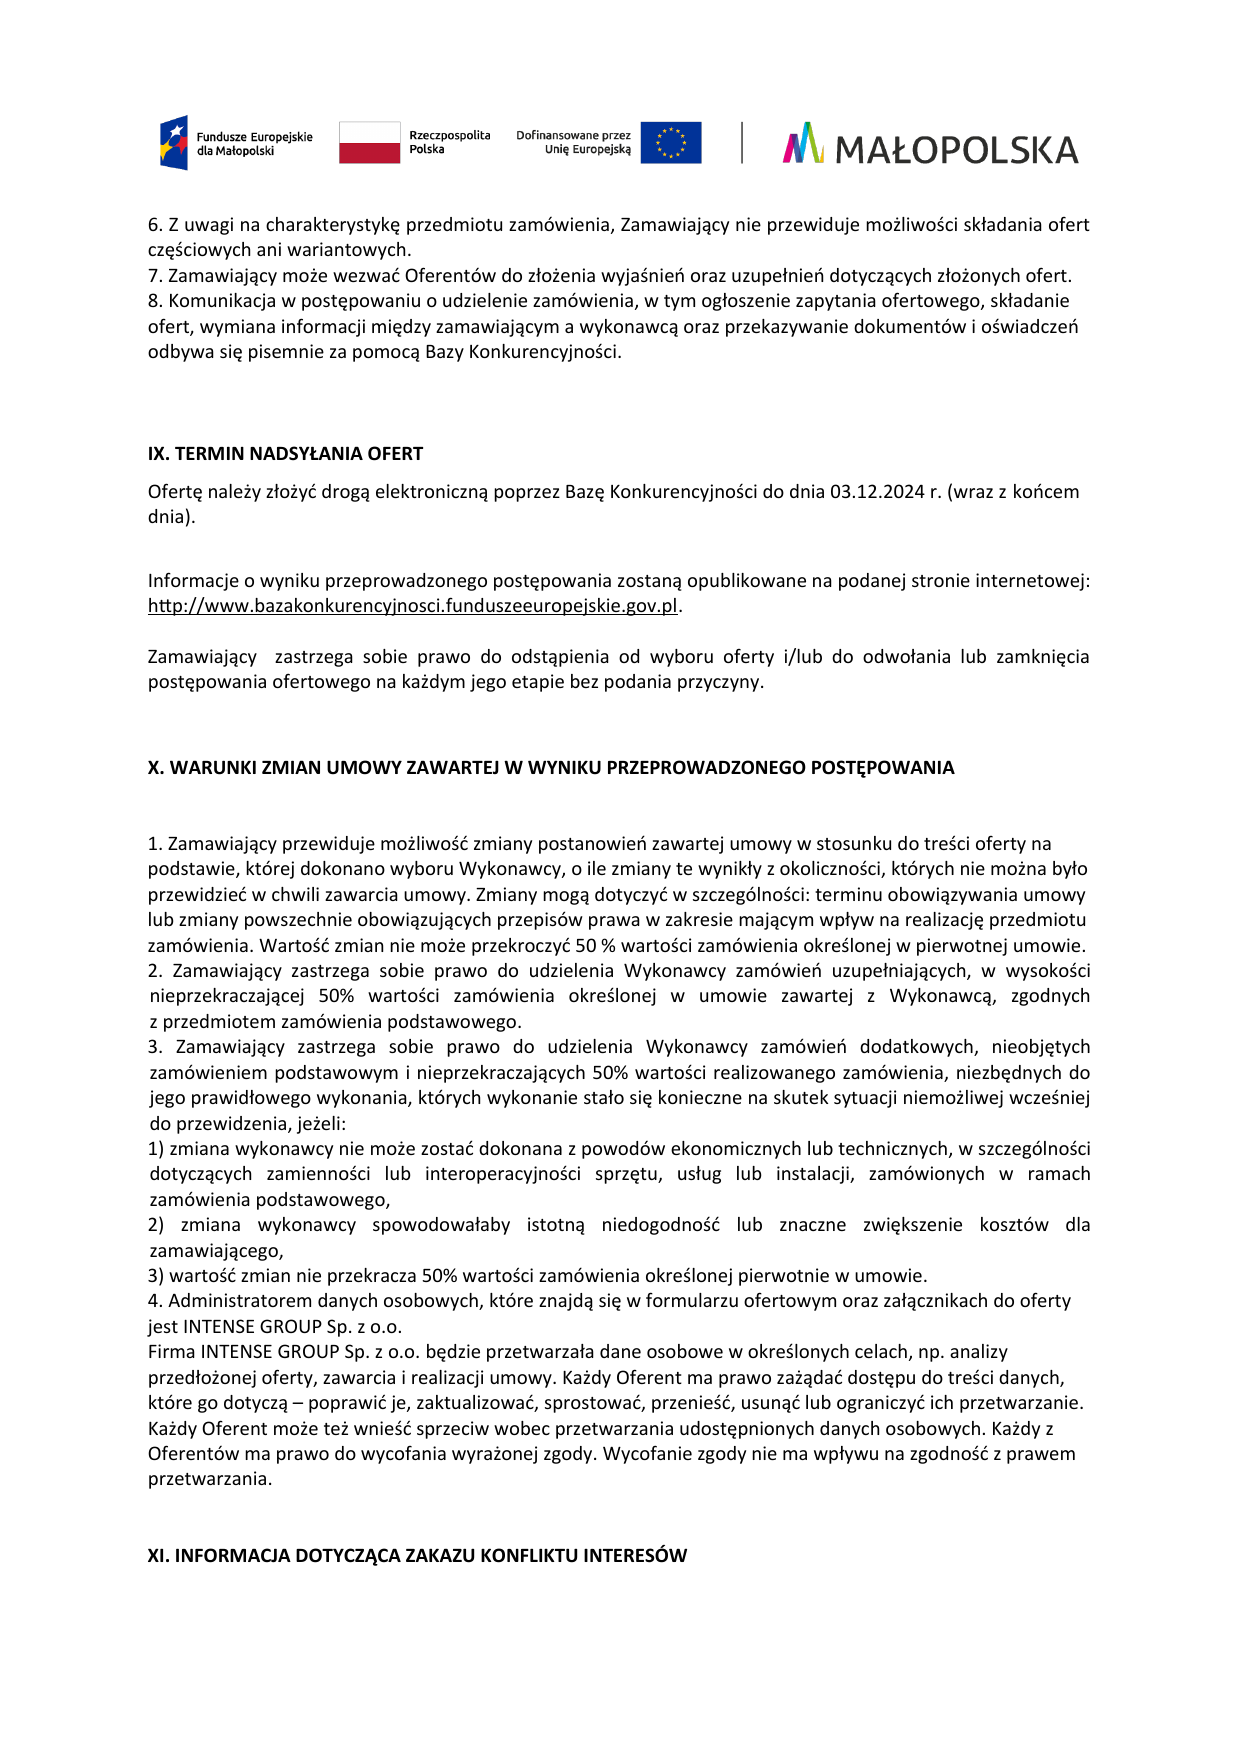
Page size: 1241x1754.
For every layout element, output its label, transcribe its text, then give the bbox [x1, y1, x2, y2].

text odbywa się pisemnie za pomocą Bazy Konkurencyjności. [148, 338, 1092, 364]
text 6. Z uwagi na charakterystykę przedmiotu zamówienia, Zamawiający nie przewiduje możliwości składania ofert częściowych ani wariantowych. [148, 211, 1092, 262]
text podstawie, której dokonano wyboru Wykonawcy, o ile zmiany te wynikły z okoliczności, których nie można było [147, 856, 1092, 881]
text zamówienia. Wartość zmian nie może przekroczyć 50 % wartości zamówienia określonej w pierwotnej umowie. [147, 932, 1092, 957]
text Ofertę należy złożyć drogą elektroniczną poprzez Bazę Konkurencyjności do dnia 03.12.2024 r. (wraz z końcem dnia). [148, 478, 1092, 529]
text X. WARUNKI ZMIAN UMOWY ZAWARTEJ W WYNIKU PRZEPROWADZONEGO POSTĘPOWANIA [148, 754, 1092, 779]
text 1. Zamawiający przewiduje możliwość zmiany postanowień zawartej umowy w stosunku do treści oferty na [147, 830, 1092, 856]
text 3. Zamawiający zastrzega sobie prawo do udzielenia Wykonawcy zamówień dodatkowych, nieobjętych zamówieniem podstawowym i nieprzekraczających 50% wartości realizowanego zamówienia, niezbędnych do jego prawidłowego wykonania, których wykonanie stało się konieczne na skutek sytuacji niemożliwej wcześniej do przewidzenia, jeżeli: [147, 1033, 1092, 1135]
text Zamawiający zastrzega sobie prawo do odstąpienia od wyboru oferty i/lub do odwołania lub zamknięcia postępowania ofertowego na każdym jego etapie bez podania przyczyny. [148, 643, 1092, 694]
text przewidzieć w chwili zawarcia umowy. Zmiany mogą dotyczyć w szczególności: terminu obowiązywania umowy [147, 881, 1092, 906]
text lub zmiany powszechnie obowiązujących przepisów prawa w zakresie mającym wpływ na realizację przedmiotu [147, 906, 1092, 932]
text 4. Administratorem danych osobowych, które znajdą się w formularzu ofertowym oraz załącznikach do oferty jest INTENSE GROUP Sp. z o.o. [148, 1288, 1092, 1338]
text IX. TERMIN NADSYŁANIA OFERT [148, 440, 1092, 465]
picture [147, 101, 1093, 184]
text 8. Komunikacja w postępowaniu o udzielenie zamówienia, w tym ogłoszenie zapytania ofertowego, składanie [148, 287, 1092, 313]
text XI. INFORMACJA DOTYCZĄCA ZAKAZU KONFLIKTU INTERESÓW [147, 1542, 1092, 1567]
text 1) zmiana wykonawcy nie może zostać dokonana z powodów ekonomicznych lub technicznych, w szczególności dotyczących zamienności lub interoperacyjności sprzętu, usług lub instalacji, zamówionych w ramach zamówienia podstawowego, [147, 1135, 1092, 1211]
text 2) zmiana wykonawcy spowodowałaby istotną niedogodność lub znaczne zwiększenie kosztów dla zamawiającego, [147, 1211, 1092, 1262]
text Informacje o wyniku przeprowadzonego postępowania zostaną opublikowane na podanej stronie internetowej: http://www.bazakonkurencyjnosci.funduszeeuropejskie.gov.pl. [148, 567, 1092, 618]
text 7. Zamawiający może wezwać Oferentów do złożenia wyjaśnień oraz uzupełnień dotyczących złożonych ofert. [148, 262, 1092, 287]
text 3) wartość zmian nie przekracza 50% wartości zamówienia określonej pierwotnie w umowie. [147, 1262, 1092, 1288]
text Firma INTENSE GROUP Sp. z o.o. będzie przetwarzała dane osobowe w określonych celach, np. analizy przedłożonej oferty, zawarcia i realizacji umowy. Każdy Oferent ma prawo zażądać dostępu do treści danych, które go dotyczą – poprawić je, zaktualizować, sprostować, przenieść, usunąć lub ograniczyć ich przetwarzanie. Każdy Oferent może też wnieść sprzeciw wobec przetwarzania udostępnionych danych osobowych. Każdy z Oferentów ma prawo do wycofania wyrażonej zgody. Wycofanie zgody nie ma wpływu na zgodność z prawem przetwarzania. [148, 1338, 1092, 1491]
text ofert, wymiana informacji między zamawiającym a wykonawcą oraz przekazywanie dokumentów i oświadczeń [148, 313, 1092, 338]
text 2. Zamawiający zastrzega sobie prawo do udzielenia Wykonawcy zamówień uzupełniających, w wysokości nieprzekraczającej 50% wartości zamówienia określonej w umowie zawartej z Wykonawcą, zgodnych z przedmiotem zamówienia podstawowego. [147, 957, 1092, 1033]
